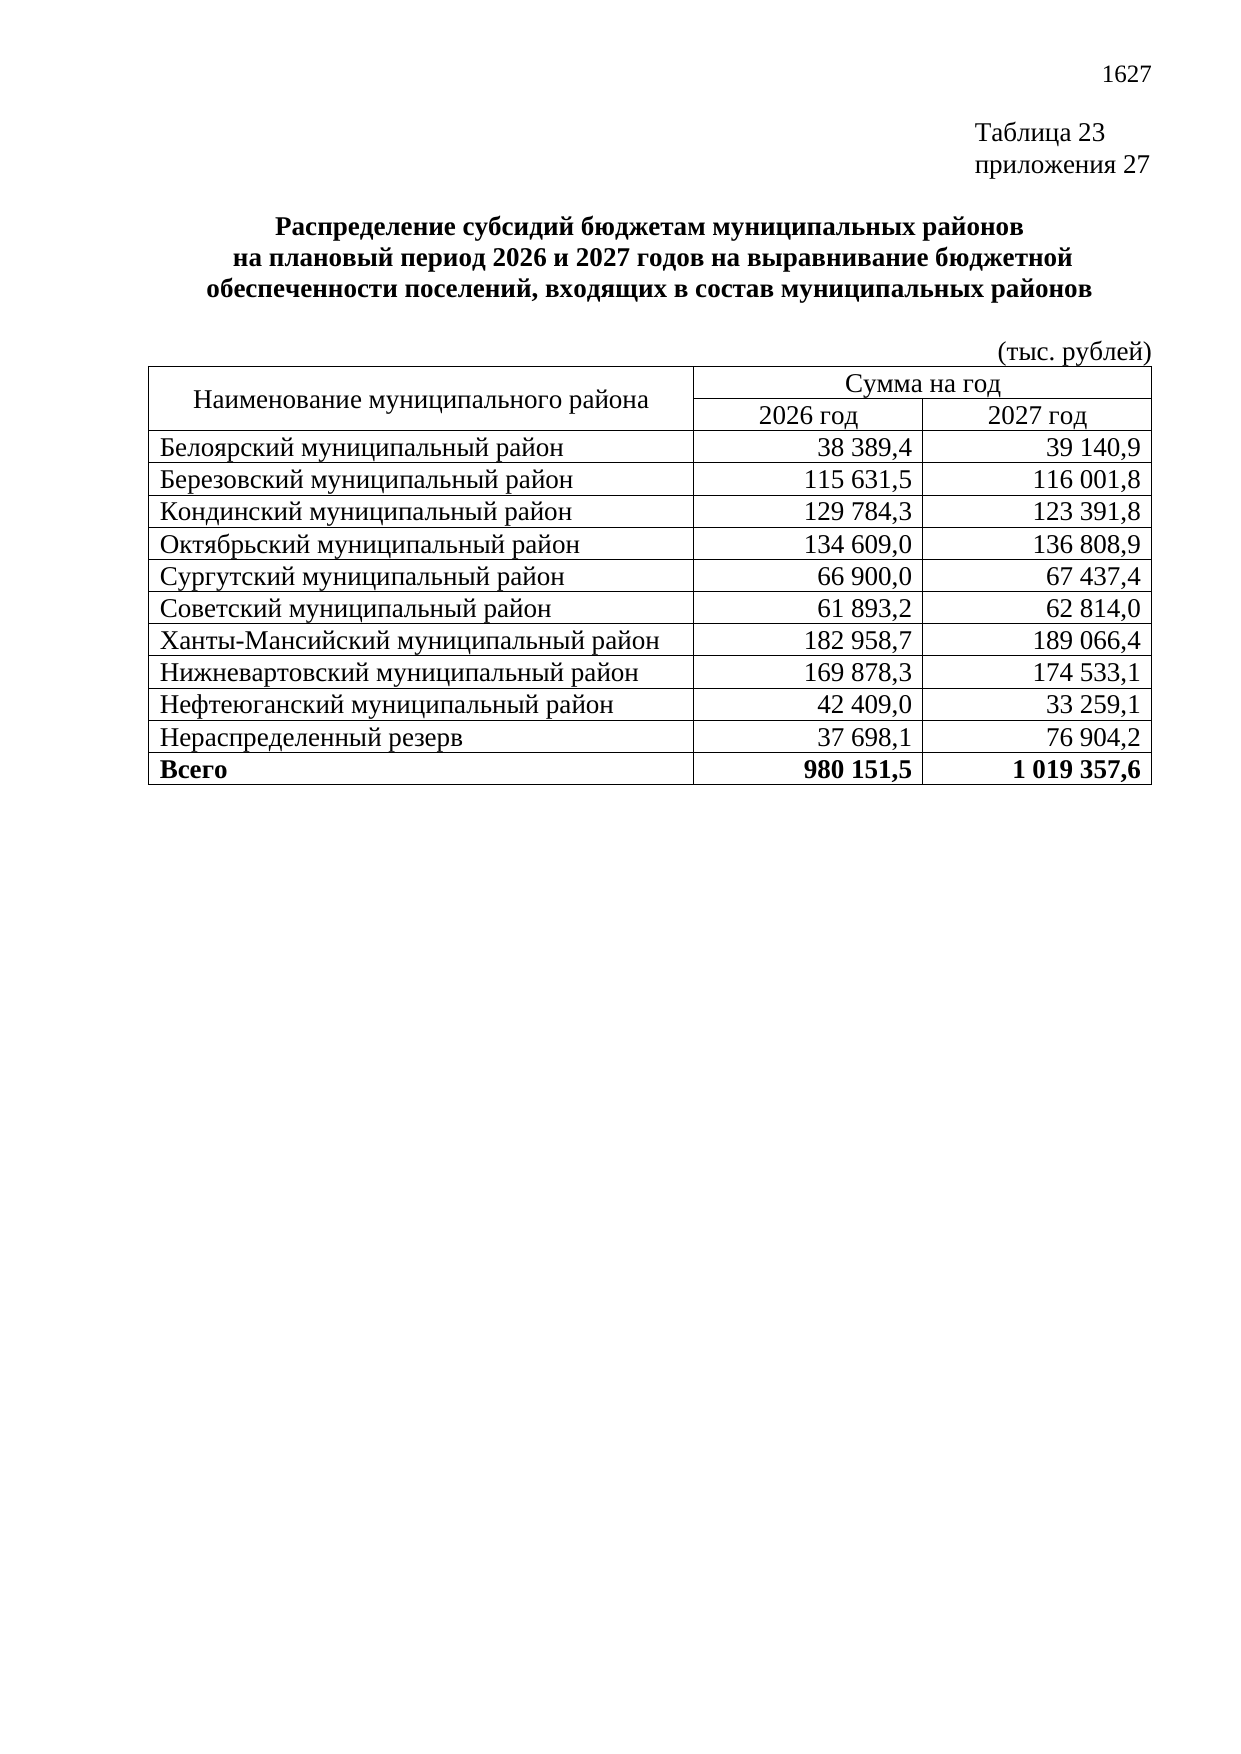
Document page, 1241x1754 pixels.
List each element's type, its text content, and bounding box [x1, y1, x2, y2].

table_cell Сургутский муниципальный район [149, 560, 693, 591]
table_cell 76 904,2 [923, 721, 1151, 752]
table_cell Нижневартовский муниципальный район [149, 656, 693, 688]
table_cell Березовский муниципальный район [149, 463, 693, 494]
table_cell 136 808,9 [923, 528, 1151, 559]
table_cell 1 019 357,6 [923, 753, 1151, 784]
table_cell 42 409,0 [694, 689, 922, 720]
table_cell Ханты-Мансийский муниципальный район [149, 624, 693, 655]
table_cell 66 900,0 [694, 560, 922, 591]
table_cell 189 066,4 [923, 624, 1151, 655]
text приложения 27 [974, 148, 1152, 179]
text (тыс. рублей) [148, 334, 1152, 366]
table_cell 129 784,3 [694, 496, 922, 527]
table_cell 182 958,7 [694, 624, 922, 655]
table_cell Советский муниципальный район [149, 592, 693, 623]
table_cell 169 878,3 [694, 656, 922, 688]
table_cell 980 151,5 [694, 753, 922, 784]
table_cell 39 140,9 [923, 431, 1151, 462]
table_cell Кондинский муниципальный район [149, 496, 693, 527]
text на плановый период 2026 и 2027 годов на выравнивание бюджетной обеспеченности поселений, входящих в состав муниципальных районов [148, 241, 1152, 303]
table_cell 2026 год [694, 399, 922, 430]
table_cell 123 391,8 [923, 496, 1151, 527]
table_cell 61 893,2 [694, 592, 922, 623]
table_header Наименование муниципального района [149, 367, 693, 430]
table_cell 62 814,0 [923, 592, 1151, 623]
table_cell Белоярский муниципальный район [149, 431, 693, 462]
table_cell 134 609,0 [694, 528, 922, 559]
table_cell Всего [149, 753, 693, 784]
table_cell 37 698,1 [694, 721, 922, 752]
table_cell 33 259,1 [923, 689, 1151, 720]
table_cell 115 631,5 [694, 463, 922, 494]
table_header Сумма на год [694, 367, 1151, 398]
table_cell 67 437,4 [923, 560, 1151, 591]
text Распределение субсидий бюджетам муниципальных районов [148, 210, 1152, 241]
table_cell Нефтеюганский муниципальный район [149, 689, 693, 720]
table_cell 38 389,4 [694, 431, 922, 462]
table_cell Октябрьский муниципальный район [149, 528, 693, 559]
table_cell 116 001,8 [923, 463, 1151, 494]
table_cell 2027 год [923, 399, 1151, 430]
text Таблица 23 [974, 117, 1181, 148]
table_cell 174 533,1 [923, 656, 1151, 688]
table_cell Нераспределенный резерв [149, 721, 693, 752]
